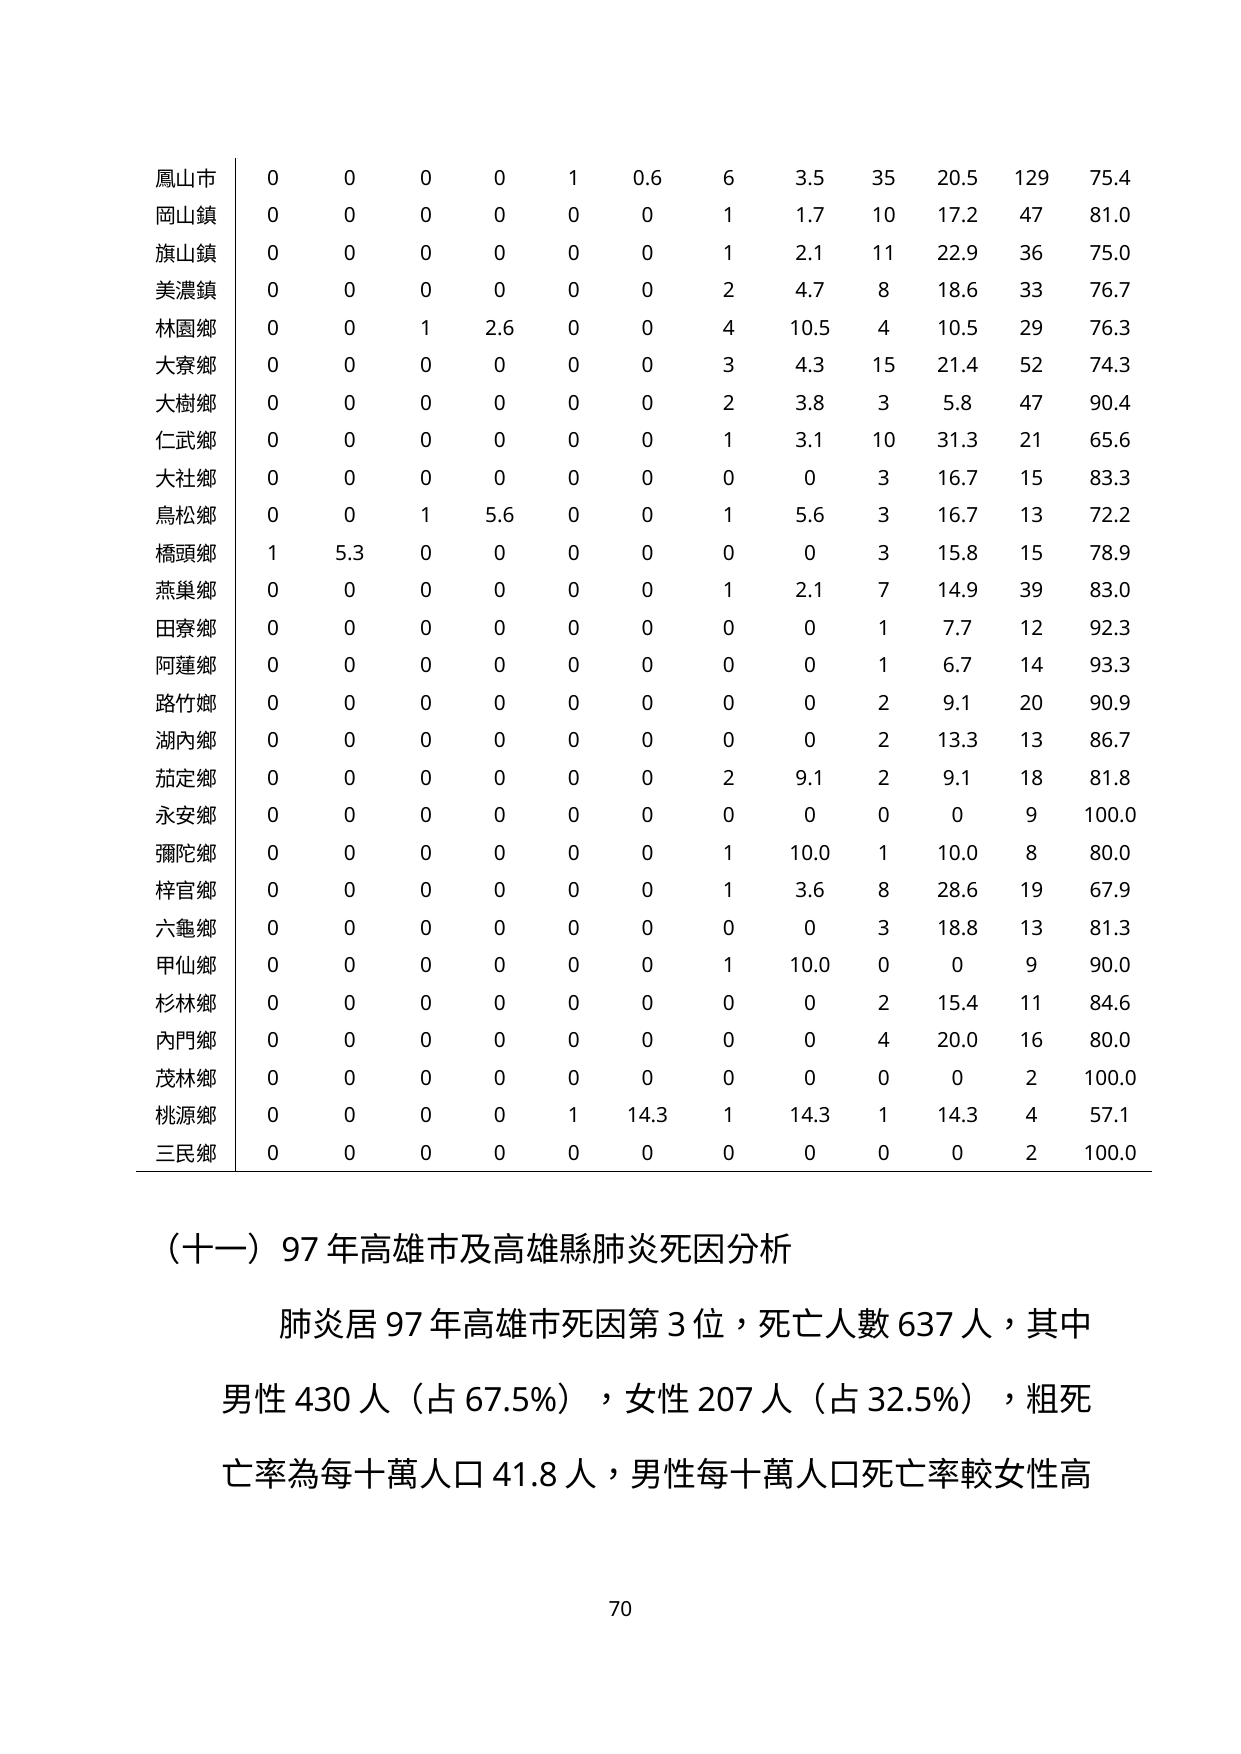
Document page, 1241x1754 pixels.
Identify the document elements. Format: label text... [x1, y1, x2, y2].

text （十一）97年高雄巿及高雄縣肺炎死因分析 [148, 1209, 1042, 1284]
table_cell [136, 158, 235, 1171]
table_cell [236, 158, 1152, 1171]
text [221, 1284, 1092, 1509]
